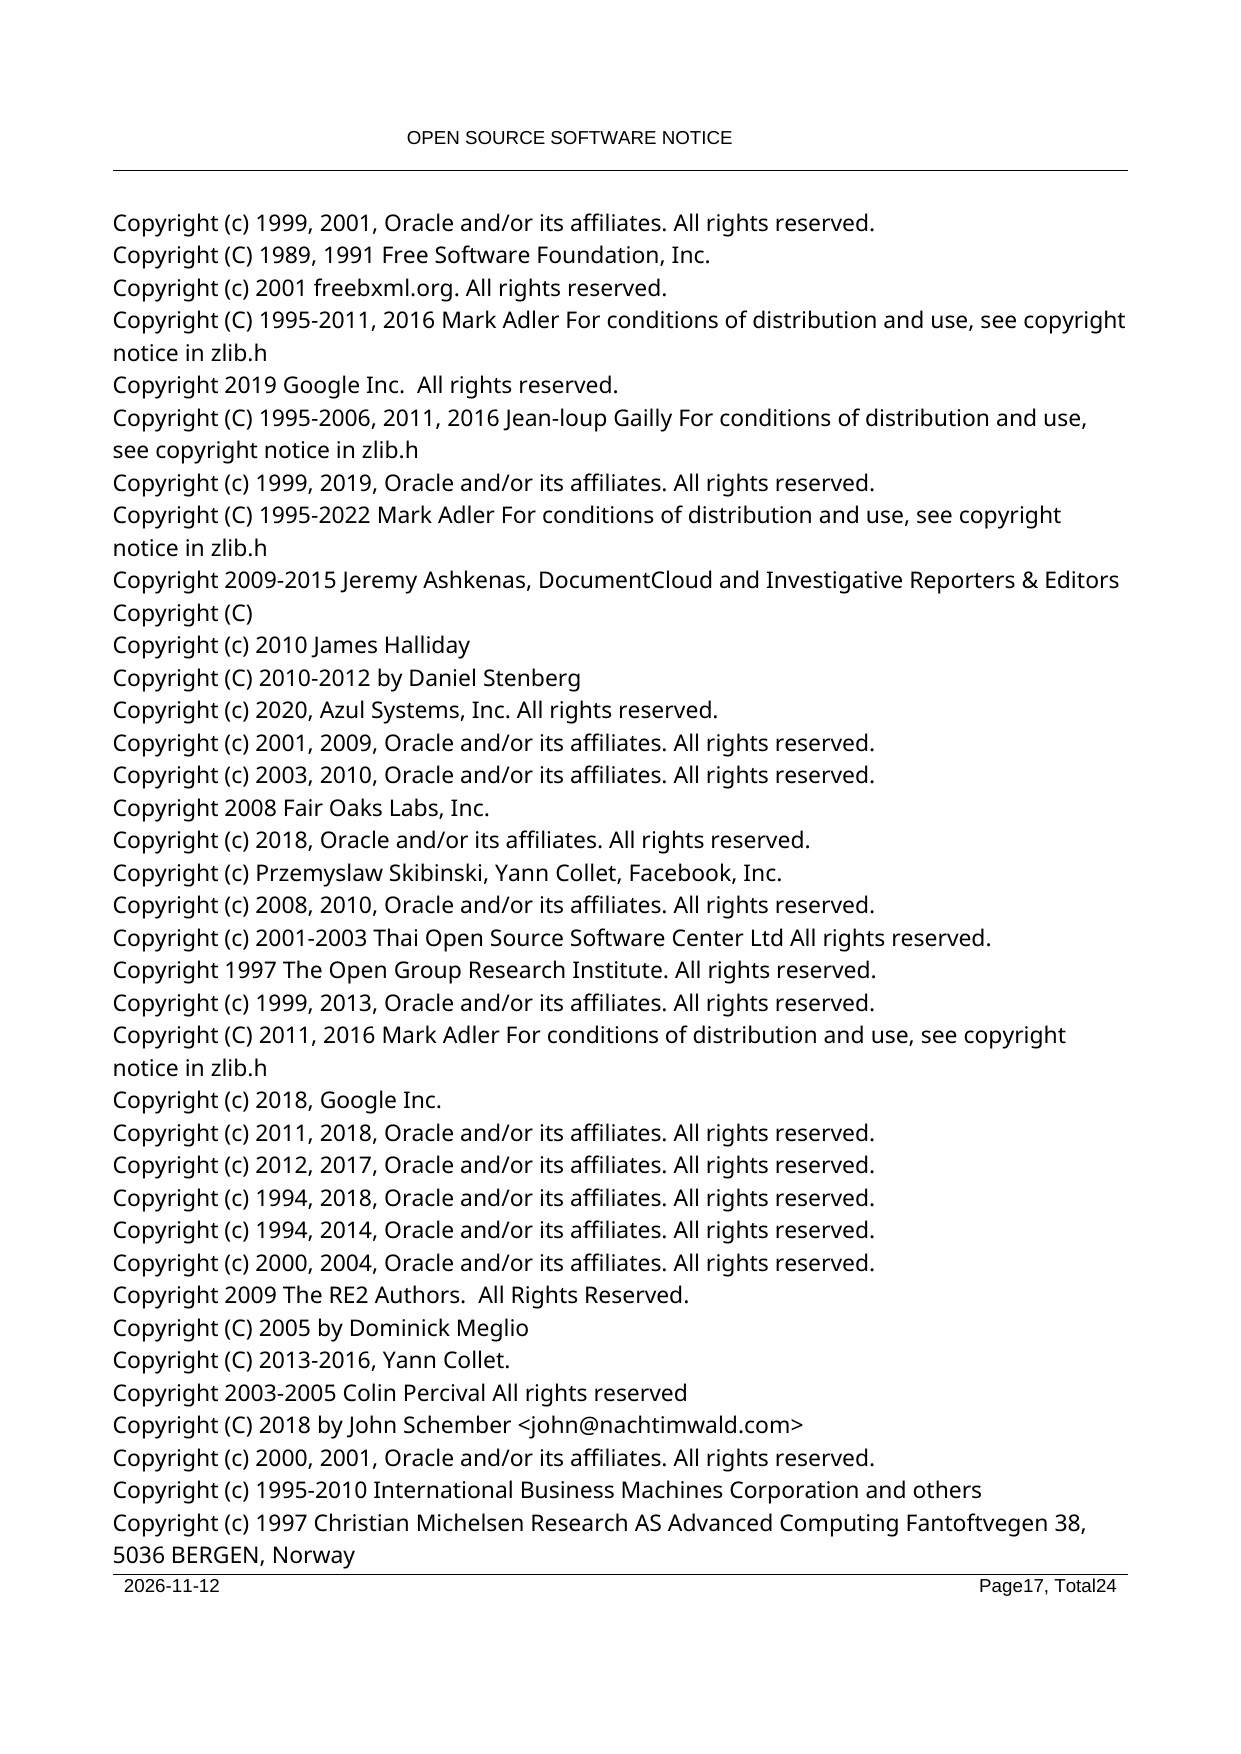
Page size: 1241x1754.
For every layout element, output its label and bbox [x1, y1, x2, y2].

text [112, 206, 1128, 1571]
